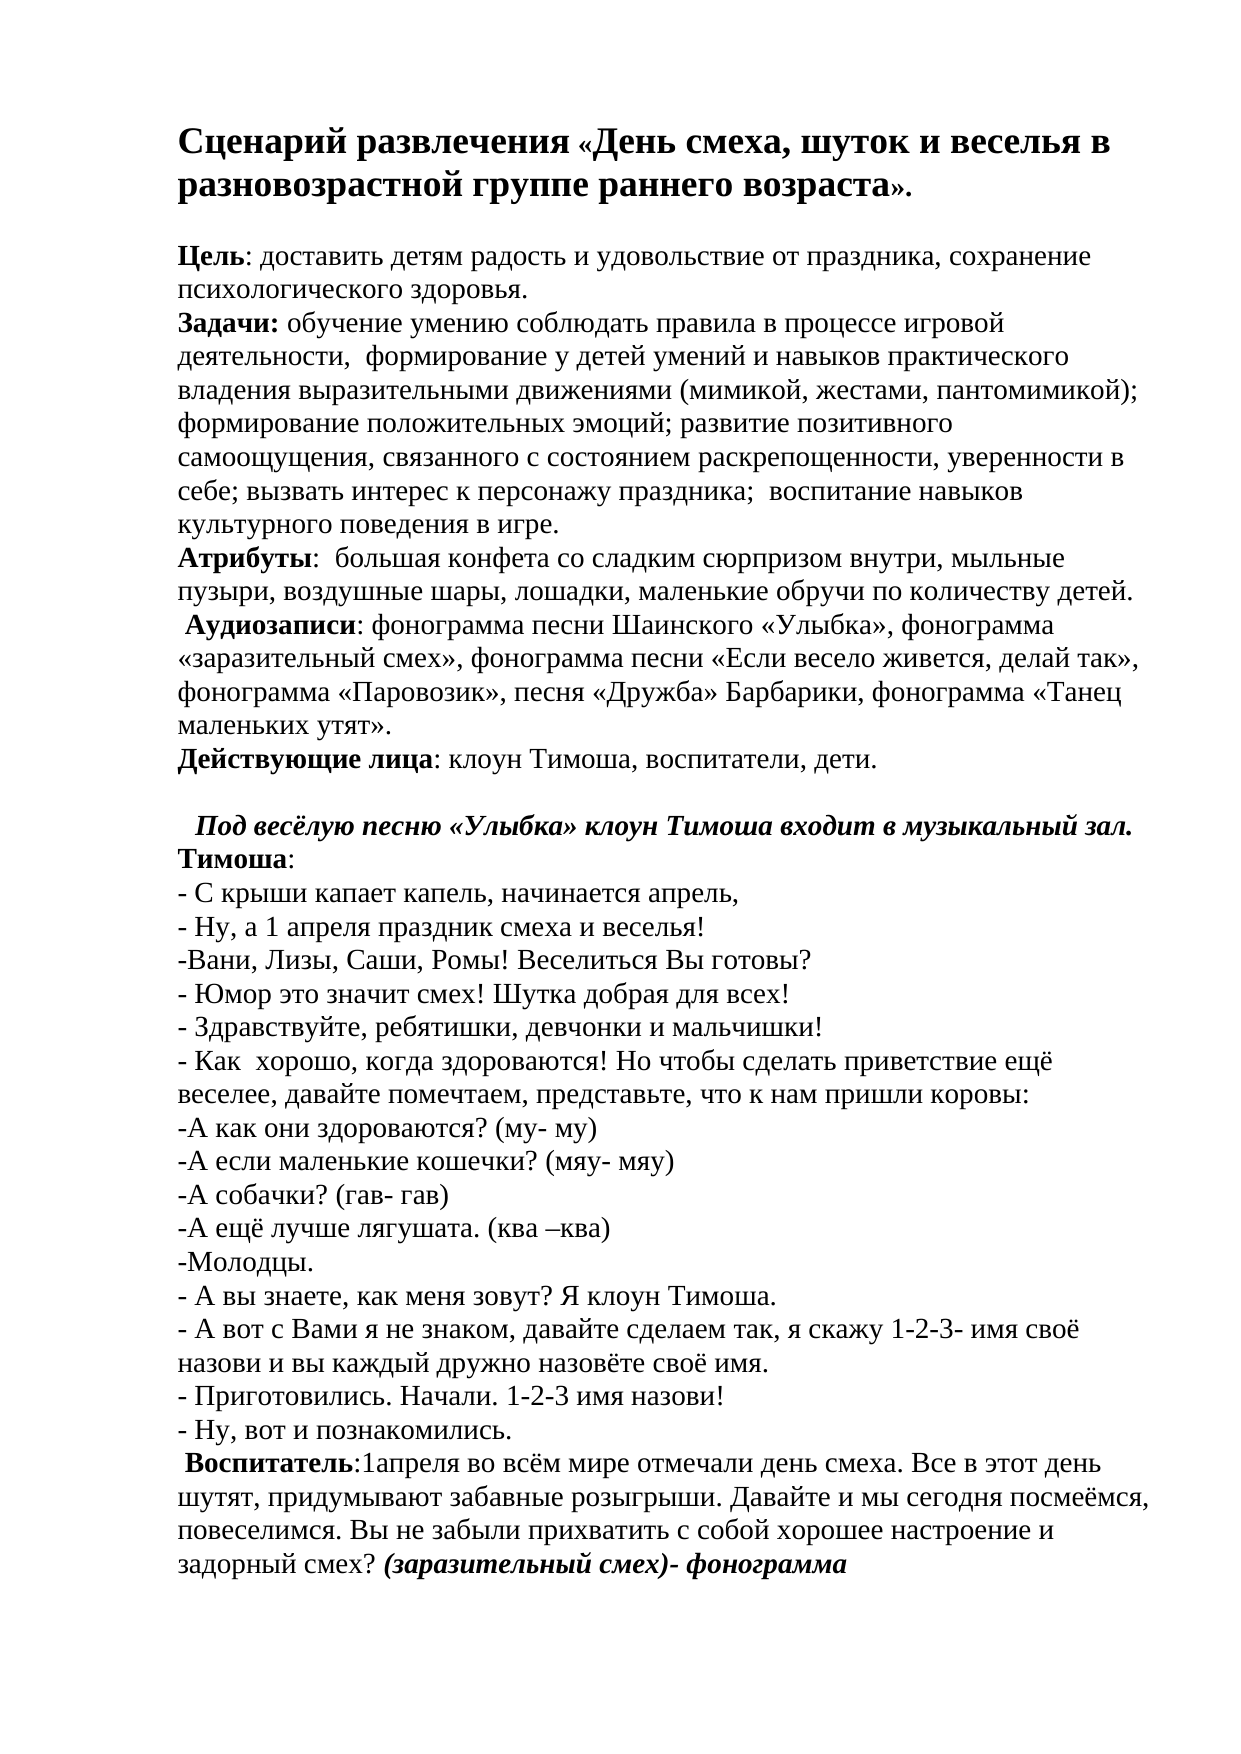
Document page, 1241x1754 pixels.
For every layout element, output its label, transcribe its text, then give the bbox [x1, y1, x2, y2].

text Воспитатель:1апреля во всём мире отмечали день смеха. Все в этот день шутят, придумывают забавные розыгрыши. Давайте и мы сегодня посмеёмся, повеселимся. Вы не забыли прихватить с собой хорошее настроение и задорный смех? (заразительный смех)- фонограмма [177, 1445, 1152, 1579]
text Цель: доставить детям радость и удовольствие от праздника, сохранение психологического здоровья. [177, 238, 1152, 305]
text - Ну, а 1 апреля праздник смеха и веселья! [177, 909, 1152, 942]
text Задачи: обучение умению соблюдать правила в процессе игровой деятельности, формирование у детей умений и навыков практического владения выразительными движениями (мимикой, жестами, пантомимикой); формирование положительных эмоций; развитие позитивного самоощущения, связанного с состоянием раскрепощенности, уверенности в себе; вызвать интерес к персонажу праздника; воспитание навыков культурного поведения в игре. [177, 305, 1152, 540]
text - А вы знаете, как меня зовут? Я клоун Тимоша. [177, 1278, 1152, 1311]
text - Приготовились. Начали. 1-2-3 имя назови! [177, 1378, 1152, 1412]
text -А как они здороваются? (му- му) [177, 1110, 1152, 1143]
text Действующие лица: клоун Тимоша, воспитатели, дети. [177, 741, 1152, 774]
text -А собачки? (гав- гав) [177, 1177, 1152, 1211]
text - Здравствуйте, ребятишки, девчонки и мальчишки! [177, 1009, 1152, 1043]
text Тимоша: [177, 842, 1152, 875]
text -Вани, Лизы, Саши, Ромы! Веселиться Вы готовы? [177, 942, 1152, 976]
text -Молодцы. [177, 1244, 1152, 1278]
text Сценарий развлечения «День смеха, шуток и веселья в разновозрастной группе раннего возраста». [177, 118, 1152, 204]
text Атрибуты: большая конфета со сладким сюрпризом внутри, мыльные пузыри, воздушные шары, лошадки, маленькие обручи по количеству детей. [177, 540, 1152, 607]
text - А вот с Вами я не знаком, давайте сделаем так, я скажу 1-2-3- имя своё назови и вы каждый дружно назовёте своё имя. [177, 1311, 1152, 1378]
text Аудиозаписи: фонограмма песни Шаинского «Улыбка», фонограмма «заразительный смех», фонограмма песни «Если весело живется, делай так», фонограмма «Паровозик», песня «Дружба» Барбарики, фонограмма «Танец маленьких утят». [177, 607, 1152, 741]
text - С крыши капает капель, начинается апрель, [177, 875, 1152, 909]
text -А если маленькие кошечки? (мяу- мяу) [177, 1143, 1152, 1177]
text - Юмор это значит смех! Шутка добрая для всех! [177, 976, 1152, 1009]
text Под весёлую песню «Улыбка» клоун Тимоша входит в музыкальный зал. [177, 808, 1152, 842]
text - Как хорошо, когда здороваются! Но чтобы сделать приветствие ещё веселее, давайте помечтаем, представьте, что к нам пришли коровы: [177, 1043, 1152, 1110]
text - Ну, вот и познакомились. [177, 1412, 1152, 1445]
text -А ещё лучше лягушата. (ква –ква) [177, 1211, 1152, 1244]
